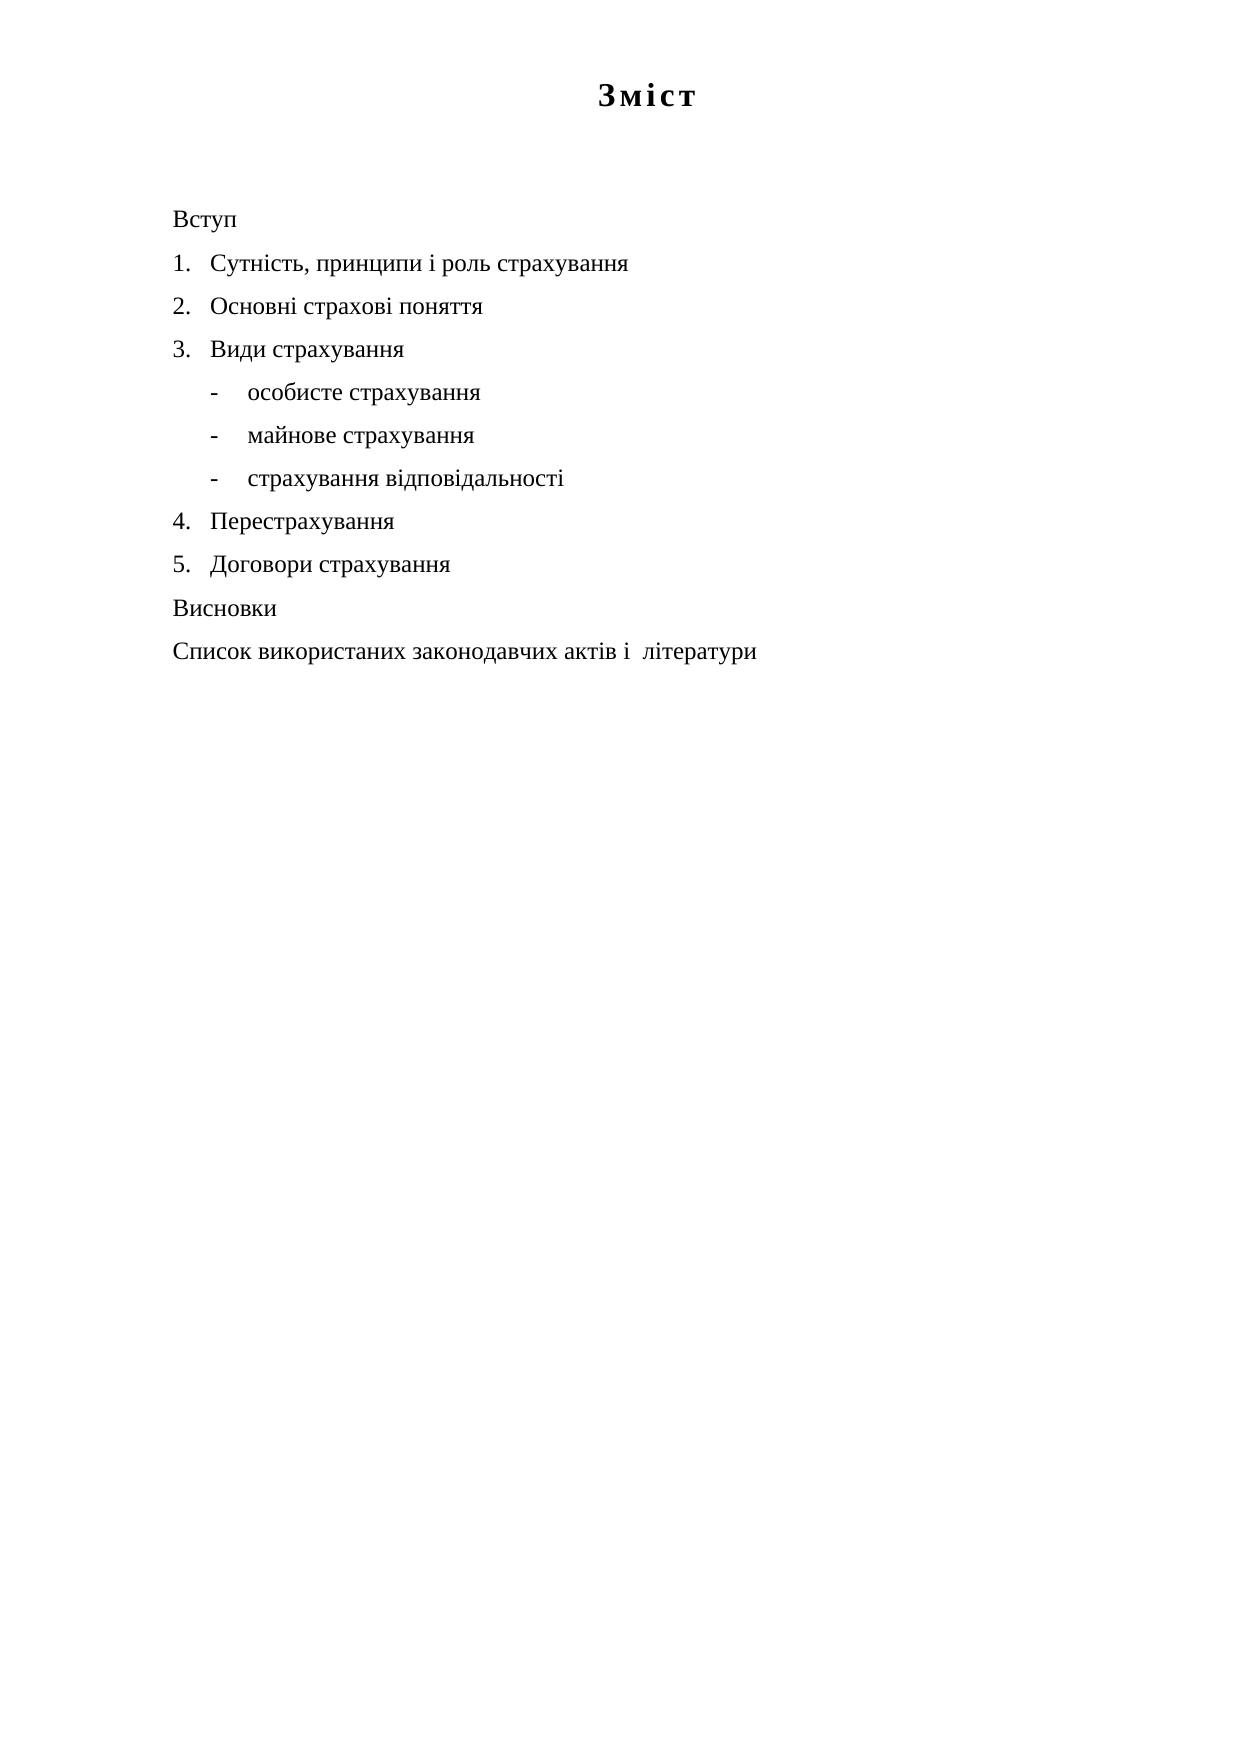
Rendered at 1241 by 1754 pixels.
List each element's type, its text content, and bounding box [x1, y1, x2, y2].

list Сутність, принципи і роль страхування [172, 248, 1120, 276]
list Види страхування [172, 334, 1120, 363]
list страхування відповідальності [210, 463, 1120, 492]
subtitle Зміст [172, 75, 1120, 113]
text Вступ [172, 204, 1120, 233]
list майнове страхування [210, 420, 1120, 449]
list особисте страхування [210, 377, 1120, 406]
list Основні страхові поняття [172, 291, 1120, 319]
list Перестрахування [172, 506, 1120, 535]
list Договори страхування [172, 549, 1120, 578]
text Висновки [172, 593, 1120, 621]
text Список використаних законодавчих актів і літератури [172, 636, 1120, 664]
